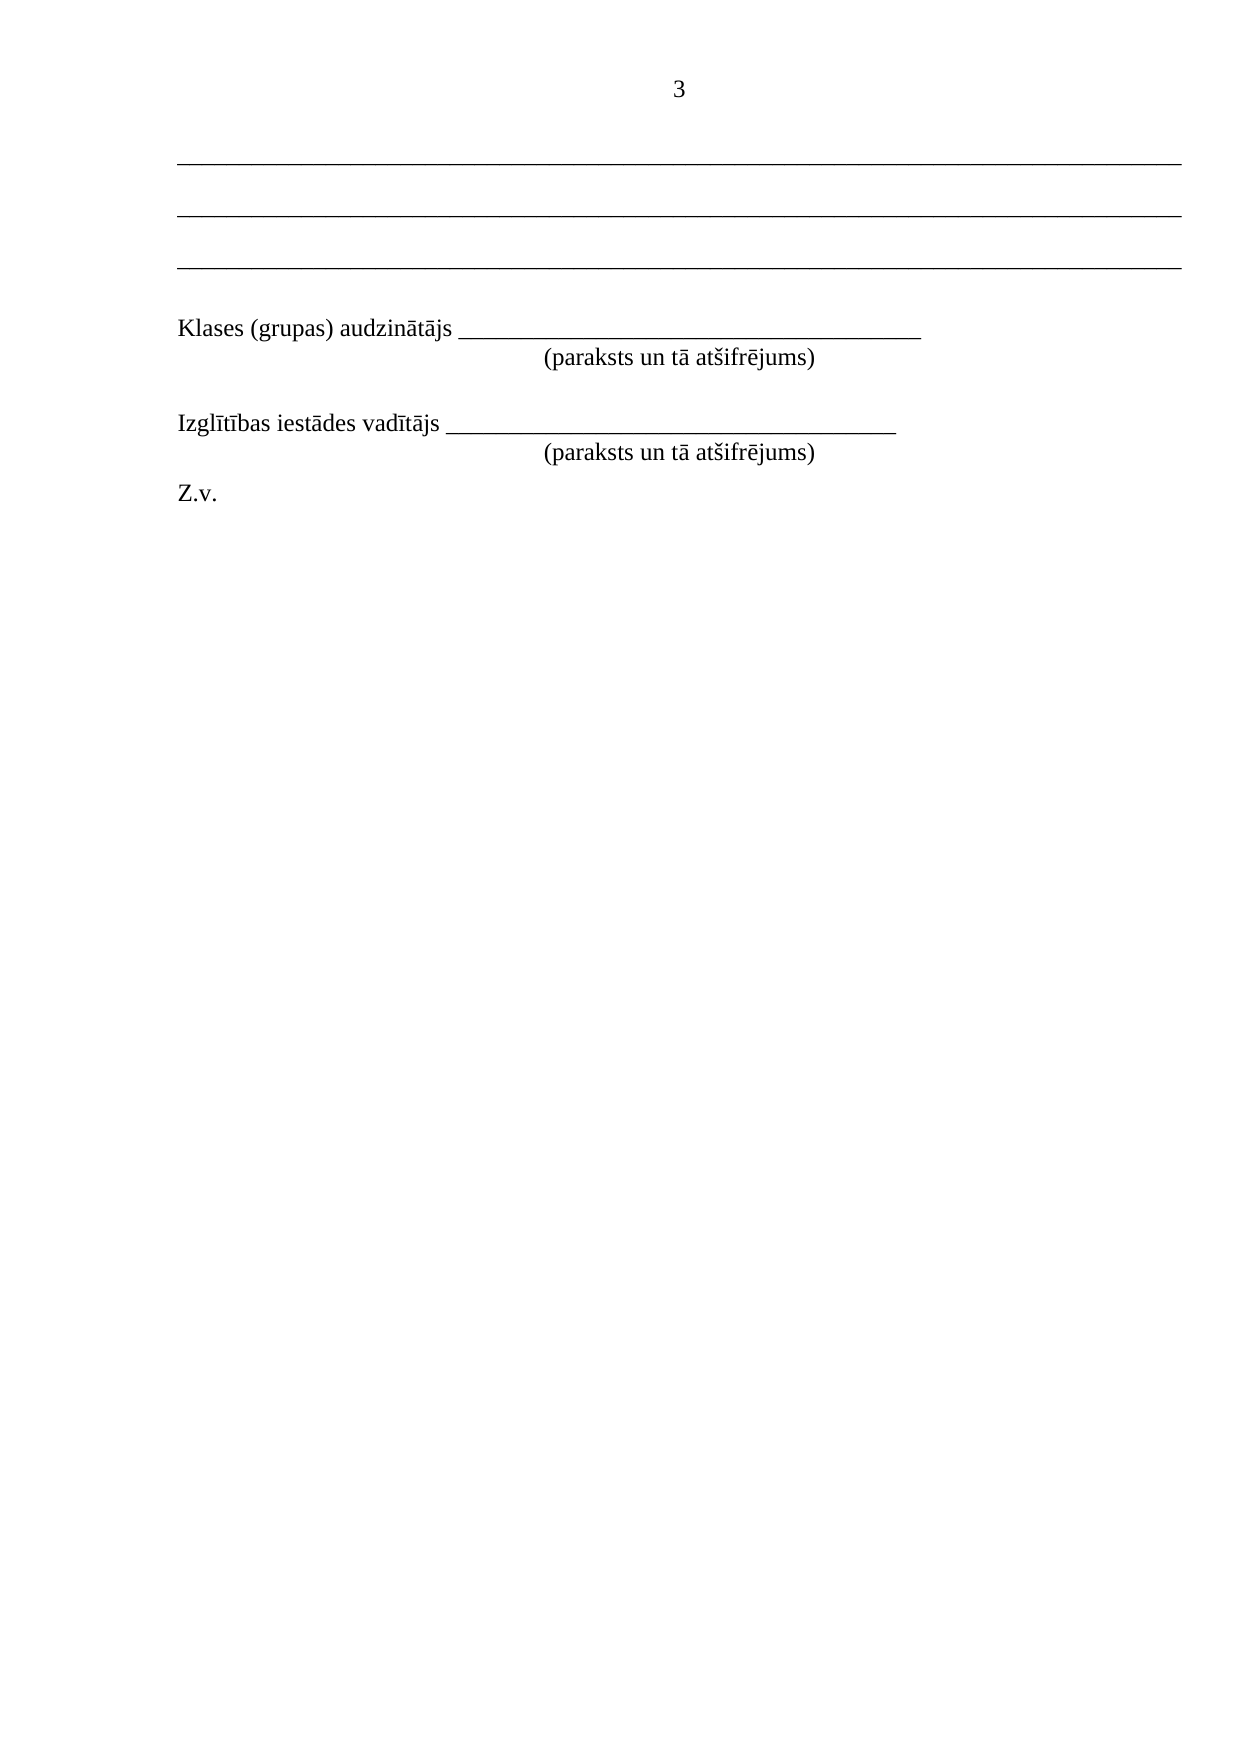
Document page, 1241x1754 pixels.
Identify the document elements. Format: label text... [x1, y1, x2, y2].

text Z.v. [177, 478, 1181, 507]
text (paraksts un tā atšifrējums) [177, 437, 1181, 465]
text Klases (grupas) audzinātājs _____________________________________ [177, 313, 1181, 342]
text (paraksts un tā atšifrējums) [177, 342, 1181, 370]
text Izglītības iestādes vadītājs ____________________________________ [177, 408, 1181, 437]
